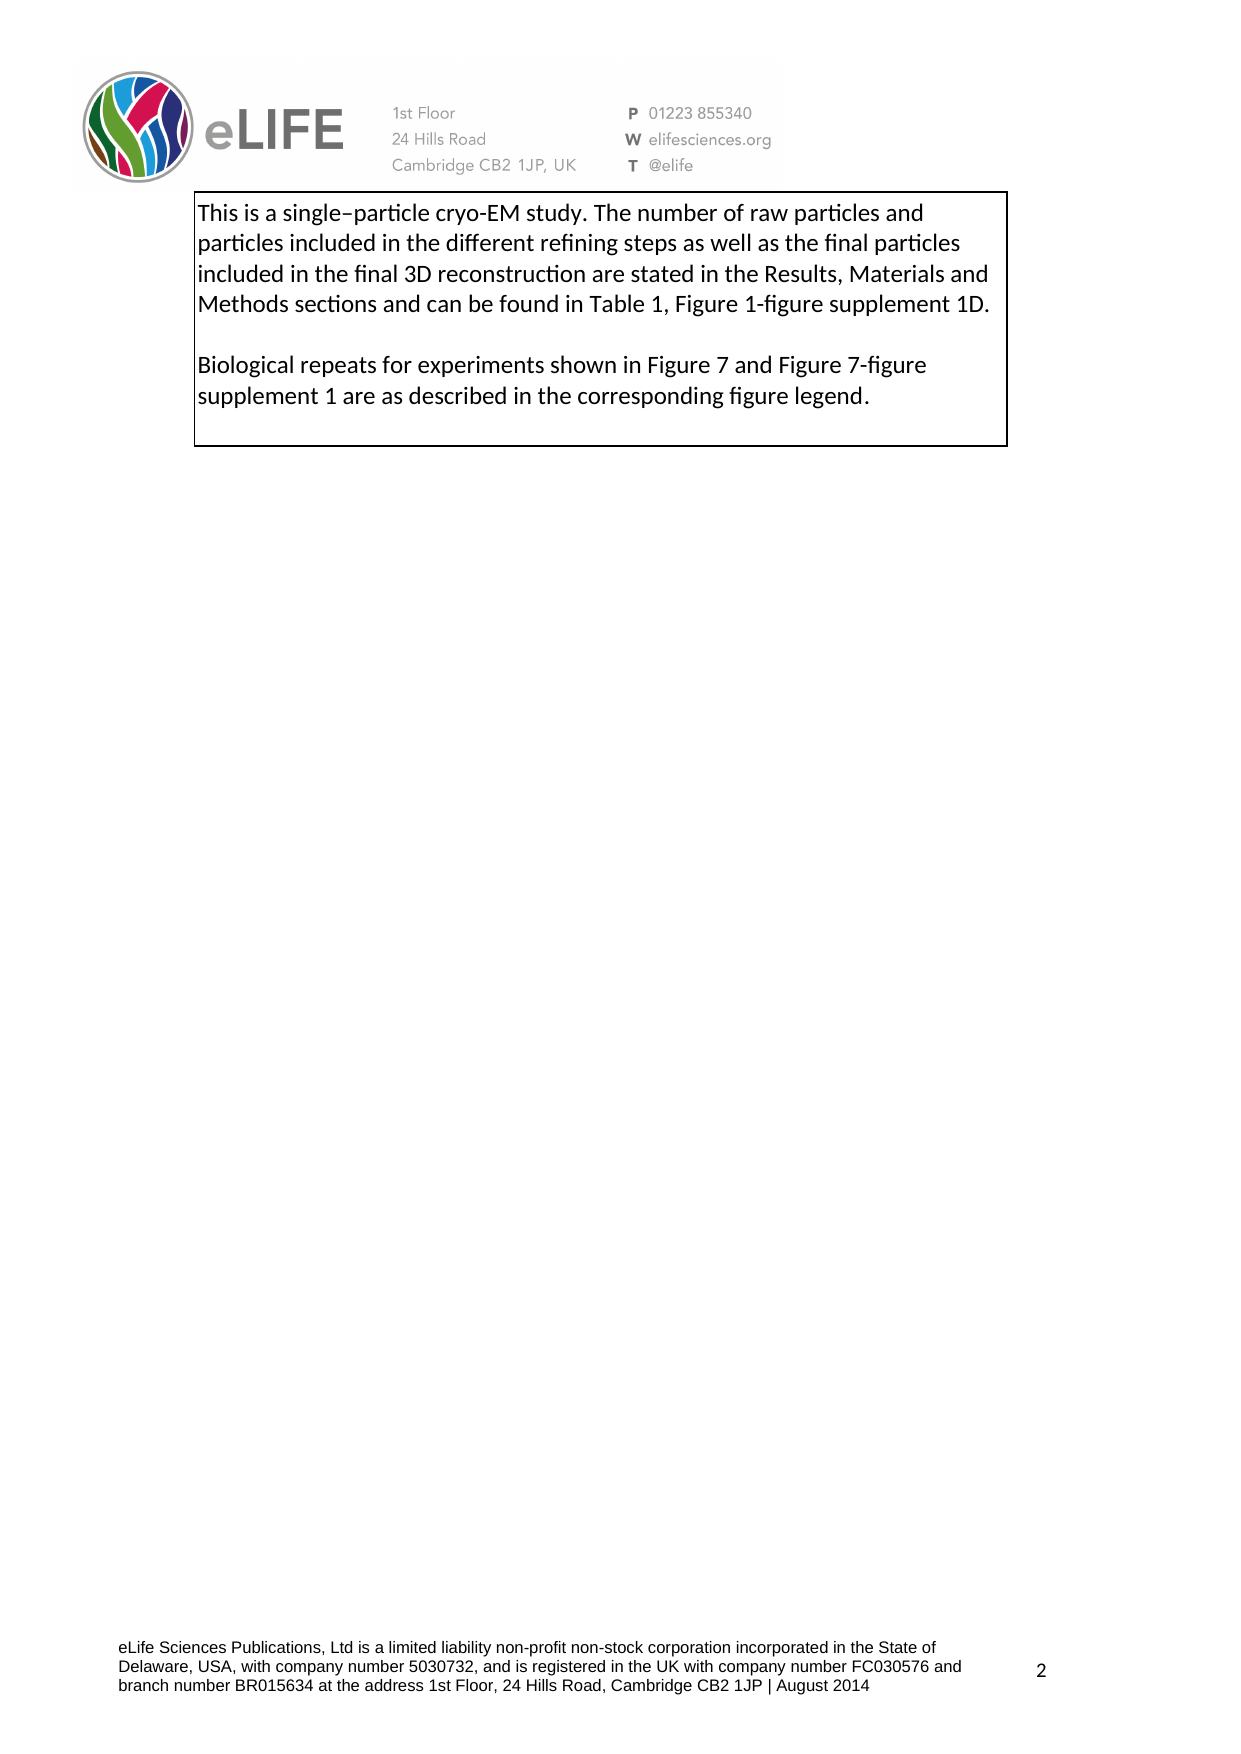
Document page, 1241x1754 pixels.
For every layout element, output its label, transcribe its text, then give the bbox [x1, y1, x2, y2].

text Biological repeats for experiments shown in Figure 7 and Figure 7-figure supplement 1 are as described in the corresponding figure legend. [197, 349, 1004, 410]
picture [73, 59, 784, 191]
text This is a single–particle cryo-EM study. The number of raw particles and particles included in the different refining steps as well as the final particles included in the final 3D reconstruction are stated in the Results, Materials and Methods sections and can be found in Table 1, Figure 1-figure supplement 1D. [195, 194, 1006, 319]
